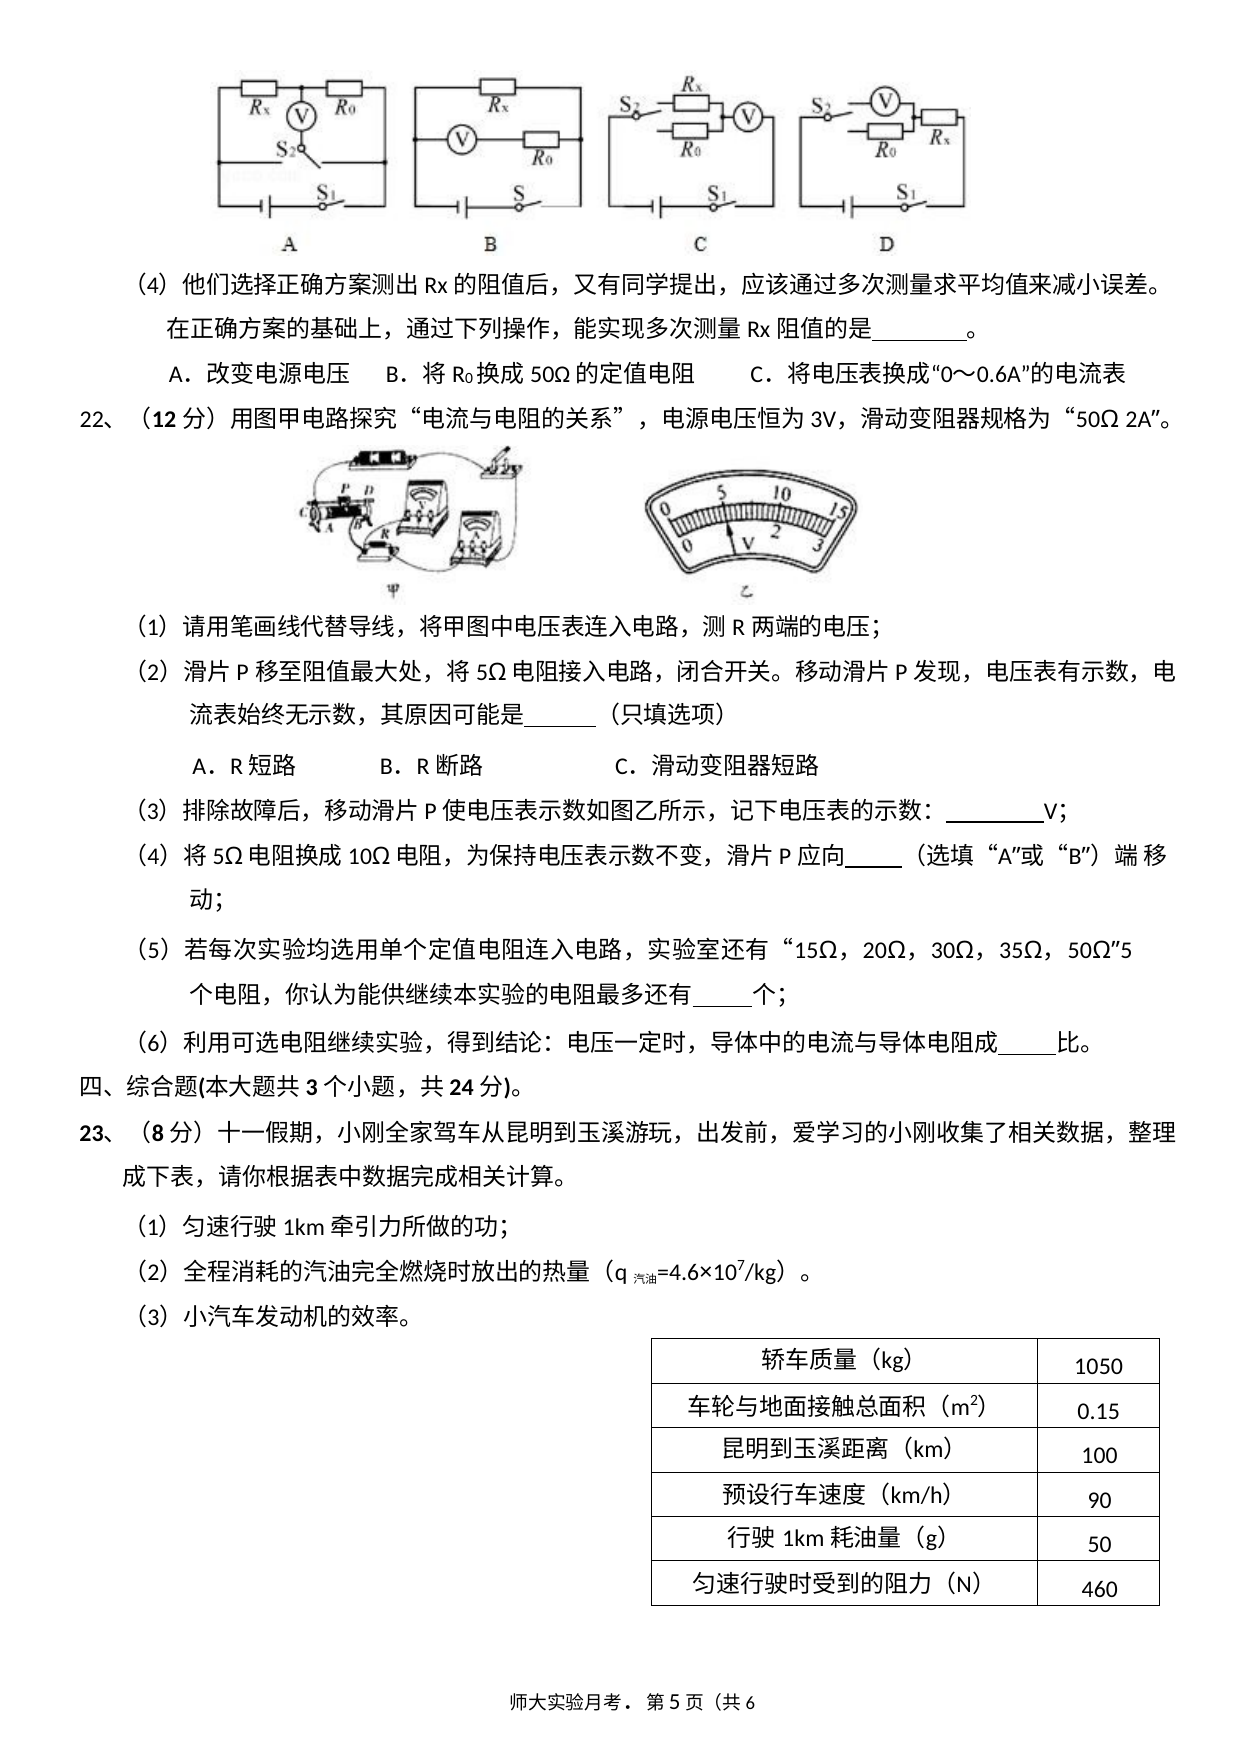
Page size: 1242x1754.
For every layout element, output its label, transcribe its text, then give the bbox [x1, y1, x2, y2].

text （2）滑片 P 移至阻值最大处，将 5Ω电阻接入电路，闭合开关。移动滑片 P 发现，电压表有示数，电 流表始终无示数，其原因可能是 （只填选项） [123, 652, 1182, 731]
picture [293, 445, 863, 605]
table_cell 100 [1038, 1428, 1159, 1471]
table_cell 预设行车速度（km/h） [652, 1473, 1037, 1516]
text （5）若每次实验均选用单个定值电阻连入电路，实验室还有“15Ω，20Ω，30Ω，35Ω，50Ω”5 [123, 931, 1200, 966]
table_cell 昆明到玉溪距离（km） [652, 1428, 1037, 1471]
text （6）利用可选电阻继续实验，得到结论：电压一定时，导体中的电流与导体电阻成 比。 四、综合题(本大题共 3 个小题，共 24 分)。 [79, 1024, 1114, 1102]
text 在正确方案的基础上，通过下列操作，能实现多次测量 Rx 阻值的是 。 [166, 310, 1200, 345]
text （1）匀速行驶 1km 牵引力所做的功； [123, 1208, 1200, 1243]
text （1）请用笔画线代替导线，将甲图中电压表连入电路，测 R 两端的电压； [123, 607, 1200, 642]
table_cell 0.15 [1038, 1384, 1159, 1427]
text 个电阻，你认为能供继续本实验的电阻最多还有 个； [189, 976, 1200, 1011]
table_cell 50 [1038, 1517, 1159, 1560]
text A．R 短路 B．R 断路 C．滑动变阻器短路 [185, 747, 826, 781]
text （4）将 5Ω电阻换成 10Ω电阻，为保持电压表示数不变，滑片 P 应向 （选填“A”或“B”）端 移动； [123, 837, 1178, 915]
table_cell 460 [1038, 1561, 1159, 1605]
table_cell 匀速行驶时受到的阻力（N） [652, 1561, 1037, 1605]
text （3）排除故障后，移动滑片 P 使电压表示数如图乙所示，记下电压表的示数： V； [123, 792, 1200, 826]
table_cell 车轮与地面接触总面积（m2） [652, 1384, 1037, 1427]
text （2）全程消耗的汽油完全燃烧时放出的热量（q 汽油=4.6×107/kg）。 [123, 1253, 1200, 1288]
text （3）小汽车发动机的效率。 [123, 1298, 1200, 1333]
table_header 1050 [1038, 1339, 1159, 1382]
picture [210, 70, 971, 256]
table_cell 行驶 1km 耗油量（g） [652, 1517, 1037, 1560]
text 23、（8 分）十一假期，小刚全家驾车从昆明到玉溪游玩，出发前，爱学习的小刚收集了相关数据，整理 成下表，请你根据表中数据完成相关计算。 [79, 1114, 1182, 1192]
table_header 轿车质量（kg） [652, 1339, 1037, 1382]
text 22、（12 分）用图甲电路探究“电流与电阻的关系”，电源电压恒为 3V，滑动变阻器规格为“50Ω 2A”。 [79, 400, 1200, 434]
text （4）他们选择正确方案测出 Rx 的阻值后，又有同学提出，应该通过多次测量求平均值来减小误差。 [123, 267, 1200, 300]
table_cell 90 [1038, 1473, 1159, 1516]
text A．改变电源电压 B．将 R0 换成 50Ω的定值电阻 C．将电压表换成“0〜0.6A”的电流表 [162, 355, 1133, 389]
